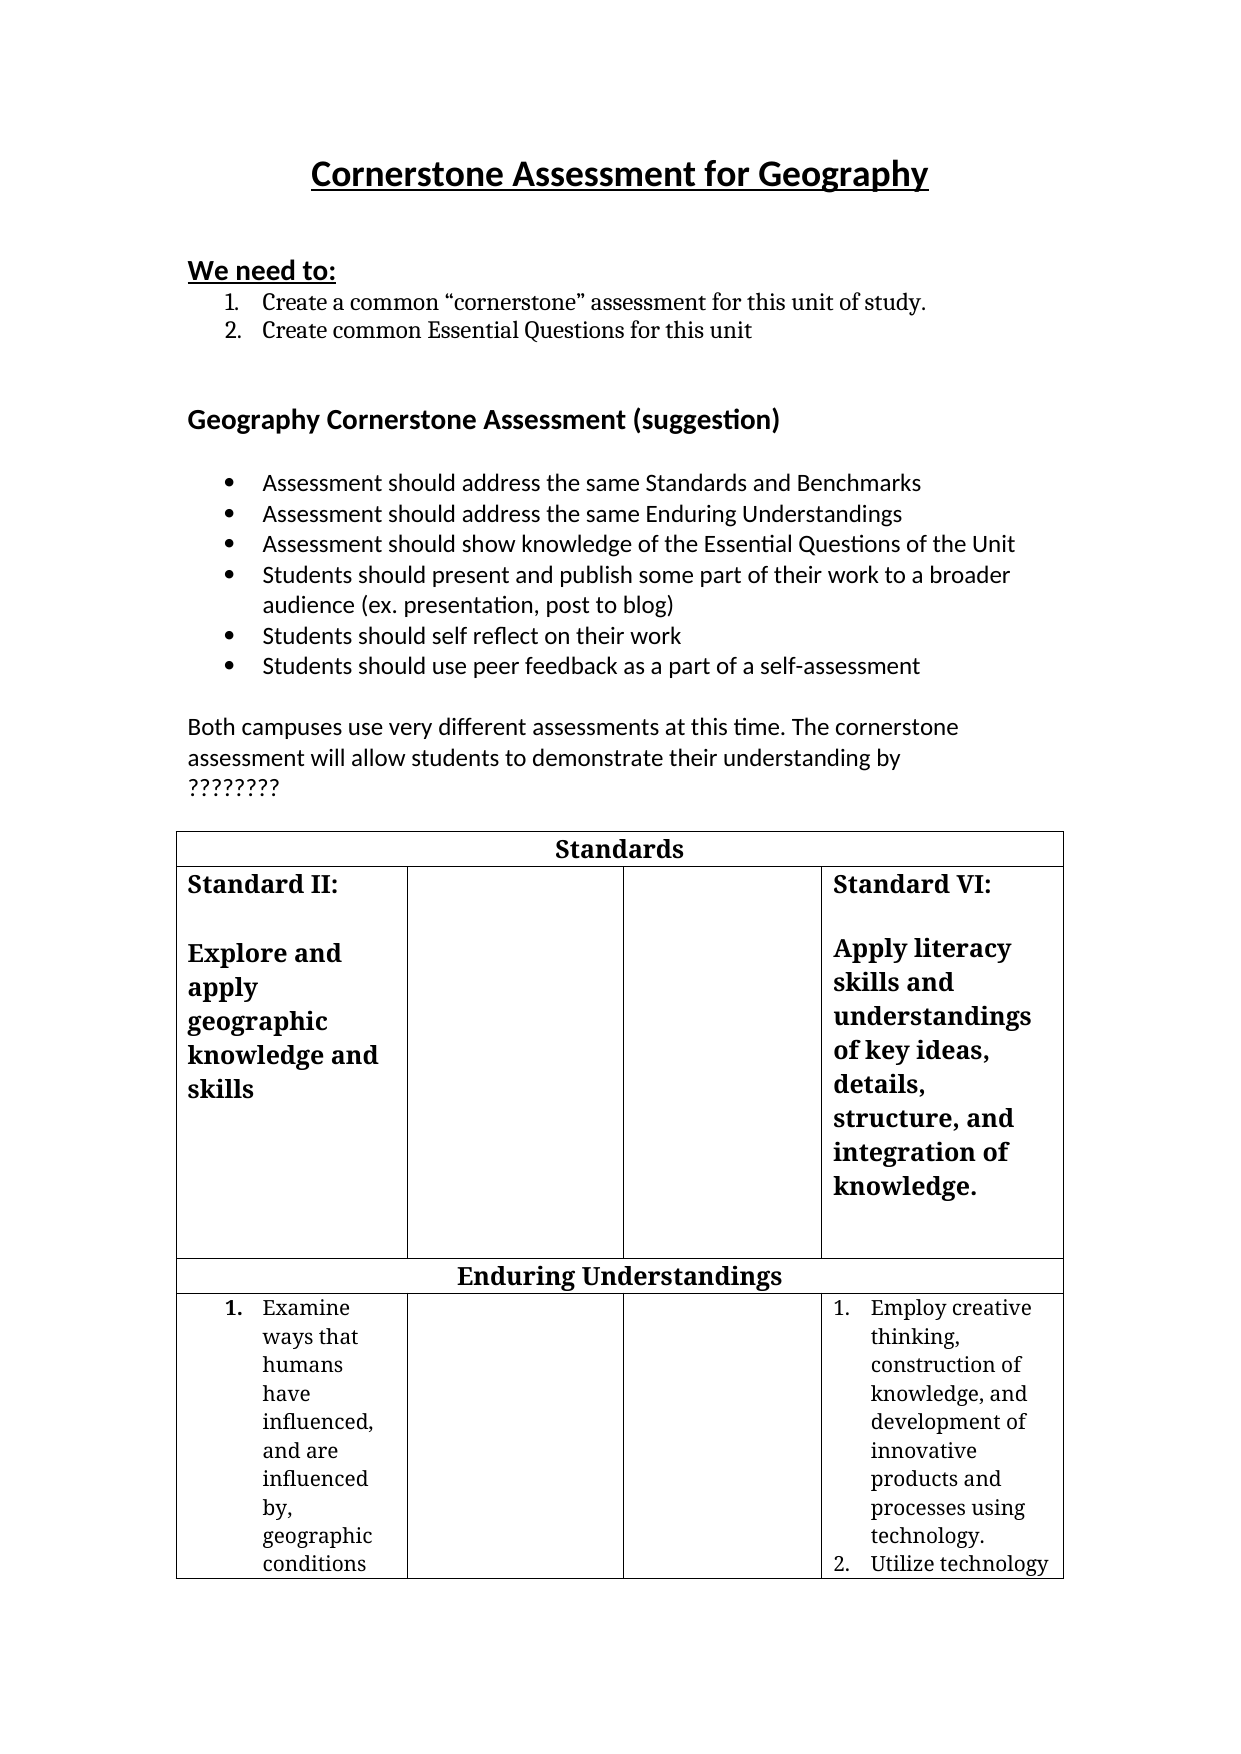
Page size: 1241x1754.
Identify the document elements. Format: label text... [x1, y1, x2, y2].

text Geography Cornerstone Assessment (suggestion) [187, 401, 1053, 437]
list Create common Essential Questions for this unit [225, 316, 1053, 345]
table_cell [822, 1294, 1063, 1578]
table_cell [408, 867, 623, 1257]
list Assessment should address the same Standards and Benchmarks [225, 467, 1053, 498]
text Cornerstone Assessment for Geography [187, 150, 1053, 196]
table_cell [177, 1294, 407, 1578]
text ???????? [187, 772, 1053, 803]
list Students should self reflect on their work [225, 620, 1053, 650]
list Assessment should show knowledge of the Essential Questions of the Unit [225, 528, 1053, 559]
list Assessment should address the same Enduring Understandings [225, 498, 1053, 528]
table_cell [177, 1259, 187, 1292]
text Both campuses use very different assessments at this time. The cornerstone assessment will allow students to demonstrate their understanding by [187, 711, 1053, 772]
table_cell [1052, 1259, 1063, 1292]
table_cell [408, 1294, 623, 1578]
list Students should present and publish some part of their work to a broader audience (ex. presentation, post to blog) [225, 559, 1053, 620]
table_cell [624, 1294, 821, 1578]
table_cell Standard II: Explore and apply geographic knowledge and skills [177, 867, 407, 1257]
table_cell Standard VI: Apply literacy skills and understandings of key ideas, details, structure, and integration of knowledge. [822, 867, 1063, 1257]
table_cell [624, 867, 821, 1257]
list Students should use peer feedback as a part of a self-assessment [225, 650, 1053, 681]
text We need to: [187, 252, 1053, 287]
list Create a common “cornerstone” assessment for this unit of study. [225, 287, 1053, 316]
